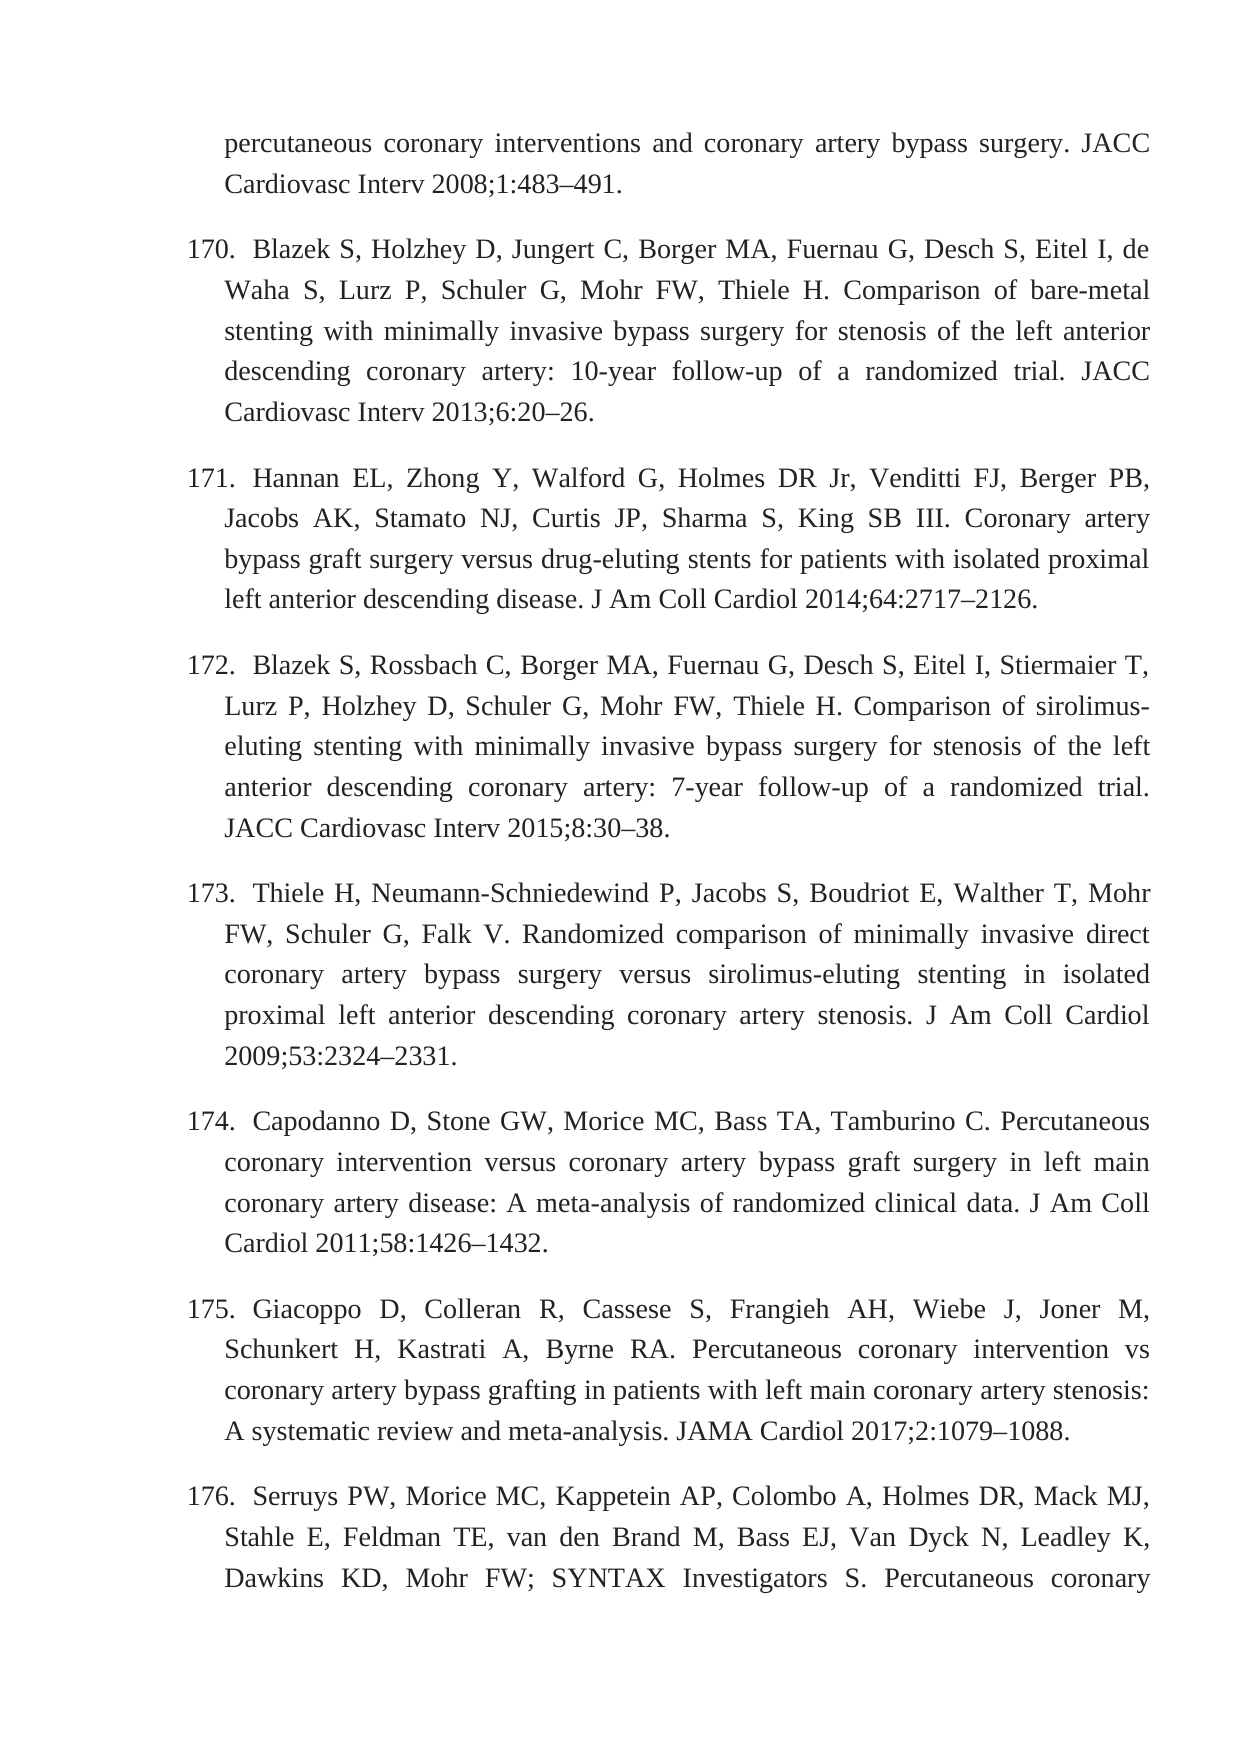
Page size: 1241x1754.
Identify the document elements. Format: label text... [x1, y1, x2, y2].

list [187, 1471, 1152, 1593]
list Giacoppo D, Colleran R, Cassese S, Frangieh AH, Wiebe J, Joner M, Schunkert H, Kastrati A, Byrne RA. Percutaneous coronary intervention vs coronary artery bypass grafting in patients with left main coronary artery stenosis: A systematic review and meta-analysis. JAMA Cardiol 2017;2:1079–1088. [187, 1284, 1152, 1446]
list Thiele H, Neumann-Schniedewind P, Jacobs S, Boudriot E, Walther T, Mohr FW, Schuler G, Falk V. Randomized comparison of minimally invasive direct coronary artery bypass surgery versus sirolimus-eluting stenting in isolated proximal left anterior descending coronary artery stenosis. J Am Coll Cardiol 2009;53:2324–2331. [187, 868, 1152, 1071]
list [187, 118, 1152, 199]
list Hannan EL, Zhong Y, Walford G, Holmes DR Jr, Venditti FJ, Berger PB, Jacobs AK, Stamato NJ, Curtis JP, Sharma S, King SB III. Coronary artery bypass graft surgery versus drug-eluting stents for patients with isolated proximal left anterior descending disease. J Am Coll Cardiol 2014;64:2717–2126. [187, 452, 1152, 615]
list Capodanno D, Stone GW, Morice MC, Bass TA, Tamburino C. Percutaneous coronary intervention versus coronary artery bypass graft surgery in left main coronary artery disease: A meta-analysis of randomized clinical data. J Am Coll Cardiol 2011;58:1426–1432. [187, 1096, 1152, 1259]
list Blazek S, Rossbach C, Borger MA, Fuernau G, Desch S, Eitel I, Stiermaier T, Lurz P, Holzhey D, Schuler G, Mohr FW, Thiele H. Comparison of sirolimus-eluting stenting with minimally invasive bypass surgery for stenosis of the left anterior descending coronary artery: 7-year follow-up of a randomized trial. JACC Cardiovasc Interv 2015;8:30–38. [187, 640, 1152, 843]
list Blazek S, Holzhey D, Jungert C, Borger MA, Fuernau G, Desch S, Eitel I, de Waha S, Lurz P, Schuler G, Mohr FW, Thiele H. Comparison of bare-metal stenting with minimally invasive bypass surgery for stenosis of the left anterior descending coronary artery: 10-year follow-up of a randomized trial. JACC Cardiovasc Interv 2013;6:20–26. [187, 224, 1152, 427]
